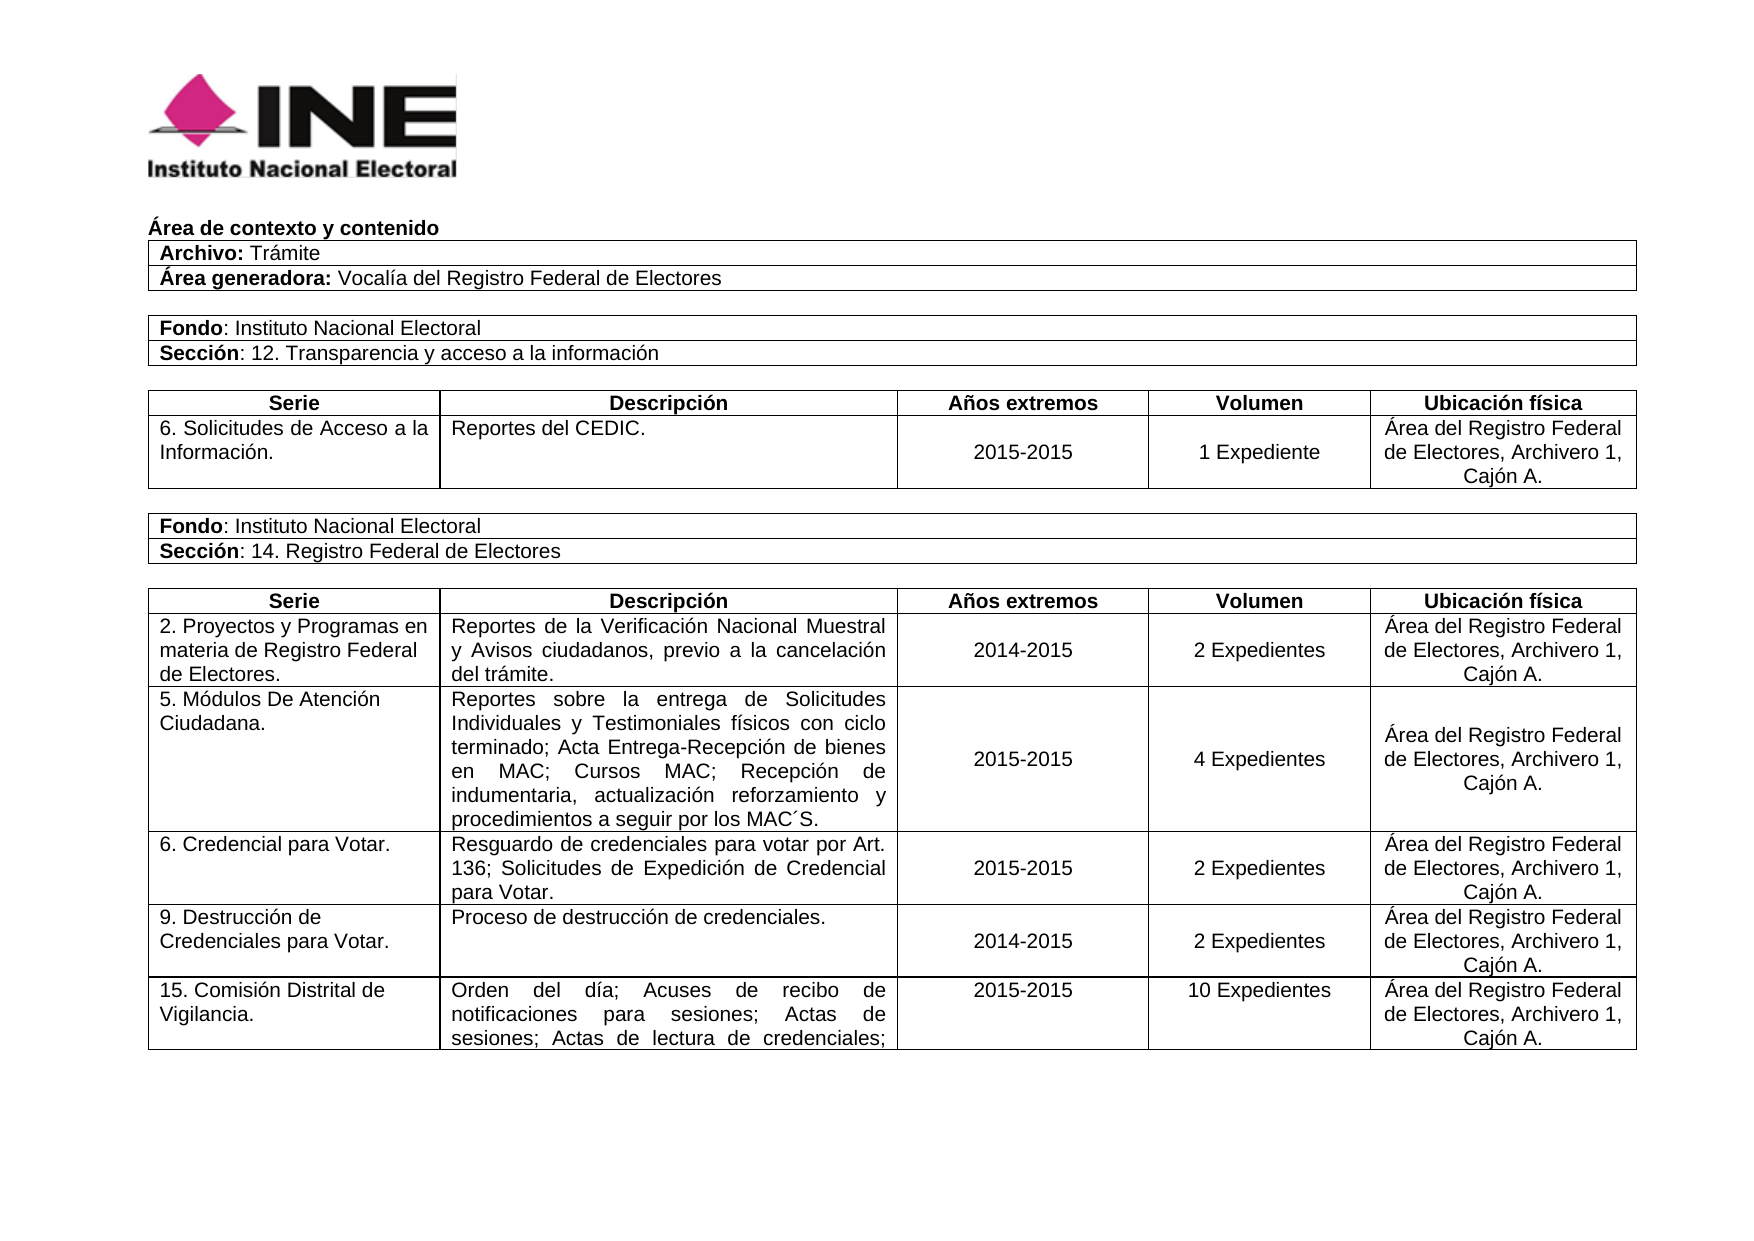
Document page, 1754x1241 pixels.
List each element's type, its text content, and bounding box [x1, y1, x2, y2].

table_cell Área del Registro Federal de Electores, Archivero 1, Cajón A. [1371, 416, 1636, 488]
table_cell Sección: 12. Transparencia y acceso a la información [149, 341, 1636, 365]
table_cell Área generadora: Vocalía del Registro Federal de Electores [149, 266, 1636, 290]
table_cell 1 Expediente [1149, 416, 1370, 488]
table_header Años extremos [898, 589, 1148, 613]
table_cell 4 Expedientes [1149, 687, 1370, 831]
table_header Volumen [1149, 589, 1370, 613]
table_cell Área del Registro Federal de Electores, Archivero 1, Cajón A. [1371, 905, 1636, 976]
table_header Ubicación física [1371, 391, 1636, 415]
table_cell 2 Expedientes [1149, 905, 1370, 976]
table_cell 2015-2015 [898, 416, 1148, 488]
table_cell Resguardo de credenciales para votar por Art. 136; Solicitudes de Expedición de Credencial para Votar. [441, 832, 897, 903]
table_cell 2015-2015 [898, 978, 1148, 1049]
table_header Fondo: Instituto Nacional Electoral [149, 316, 1636, 340]
table_header Archivo: Trámite [149, 241, 1636, 265]
table_cell Área del Registro Federal de Electores, Archivero 1, Cajón A. [1371, 978, 1636, 1049]
table_cell 6. Solicitudes de Acceso a la Información. [149, 416, 439, 488]
picture [148, 74, 458, 179]
table_cell 2 Expedientes [1149, 832, 1370, 903]
table_cell Área del Registro Federal de Electores, Archivero 1, Cajón A. [1371, 832, 1636, 903]
table_header Ubicación física [1371, 589, 1636, 613]
table_cell 2. Proyectos y Programas en materia de Registro Federal de Electores. [149, 614, 439, 686]
table_cell 5. Módulos De Atención Ciudadana. [149, 687, 439, 831]
table_header Descripción [441, 391, 897, 415]
table_cell 2015-2015 [898, 687, 1148, 831]
table_cell 9. Destrucción de Credenciales para Votar. [149, 905, 439, 976]
table_cell 2015-2015 [898, 832, 1148, 903]
table_cell 2014-2015 [898, 614, 1148, 686]
table_cell Área del Registro Federal de Electores, Archivero 1, Cajón A. [1371, 614, 1636, 686]
table_header Fondo: Instituto Nacional Electoral [149, 514, 1636, 538]
table_header Volumen [1149, 391, 1370, 415]
table_cell 10 Expedientes [1149, 978, 1370, 1049]
table_header Serie [149, 589, 439, 613]
table_cell 6. Credencial para Votar. [149, 832, 439, 903]
table_header Años extremos [898, 391, 1148, 415]
table_cell Área del Registro Federal de Electores, Archivero 1, Cajón A. [1371, 687, 1636, 831]
table_cell 2014-2015 [898, 905, 1148, 976]
text Área de contexto y contenido [148, 216, 1606, 240]
table_cell Reportes sobre la entrega de Solicitudes Individuales y Testimoniales físicos con ciclo terminado; Acta Entrega-Recepción de bienes en MAC; Cursos MAC; Recepción de indumentaria, actualización reforzamiento y procedimientos a seguir por los MAC´S. [441, 687, 897, 831]
table_cell Reportes del CEDIC. [441, 416, 897, 488]
table_cell Sección: 14. Registro Federal de Electores [149, 539, 1636, 563]
table_cell Reportes de la Verificación Nacional Muestral y Avisos ciudadanos, previo a la cancelación del trámite. [441, 614, 897, 686]
table_header Serie [149, 391, 439, 415]
table_header Descripción [441, 589, 897, 613]
table_cell Proceso de destrucción de credenciales. [441, 905, 897, 976]
table_cell 2 Expedientes [1149, 614, 1370, 686]
table_cell 15. Comisión Distrital de Vigilancia. [149, 978, 439, 1049]
